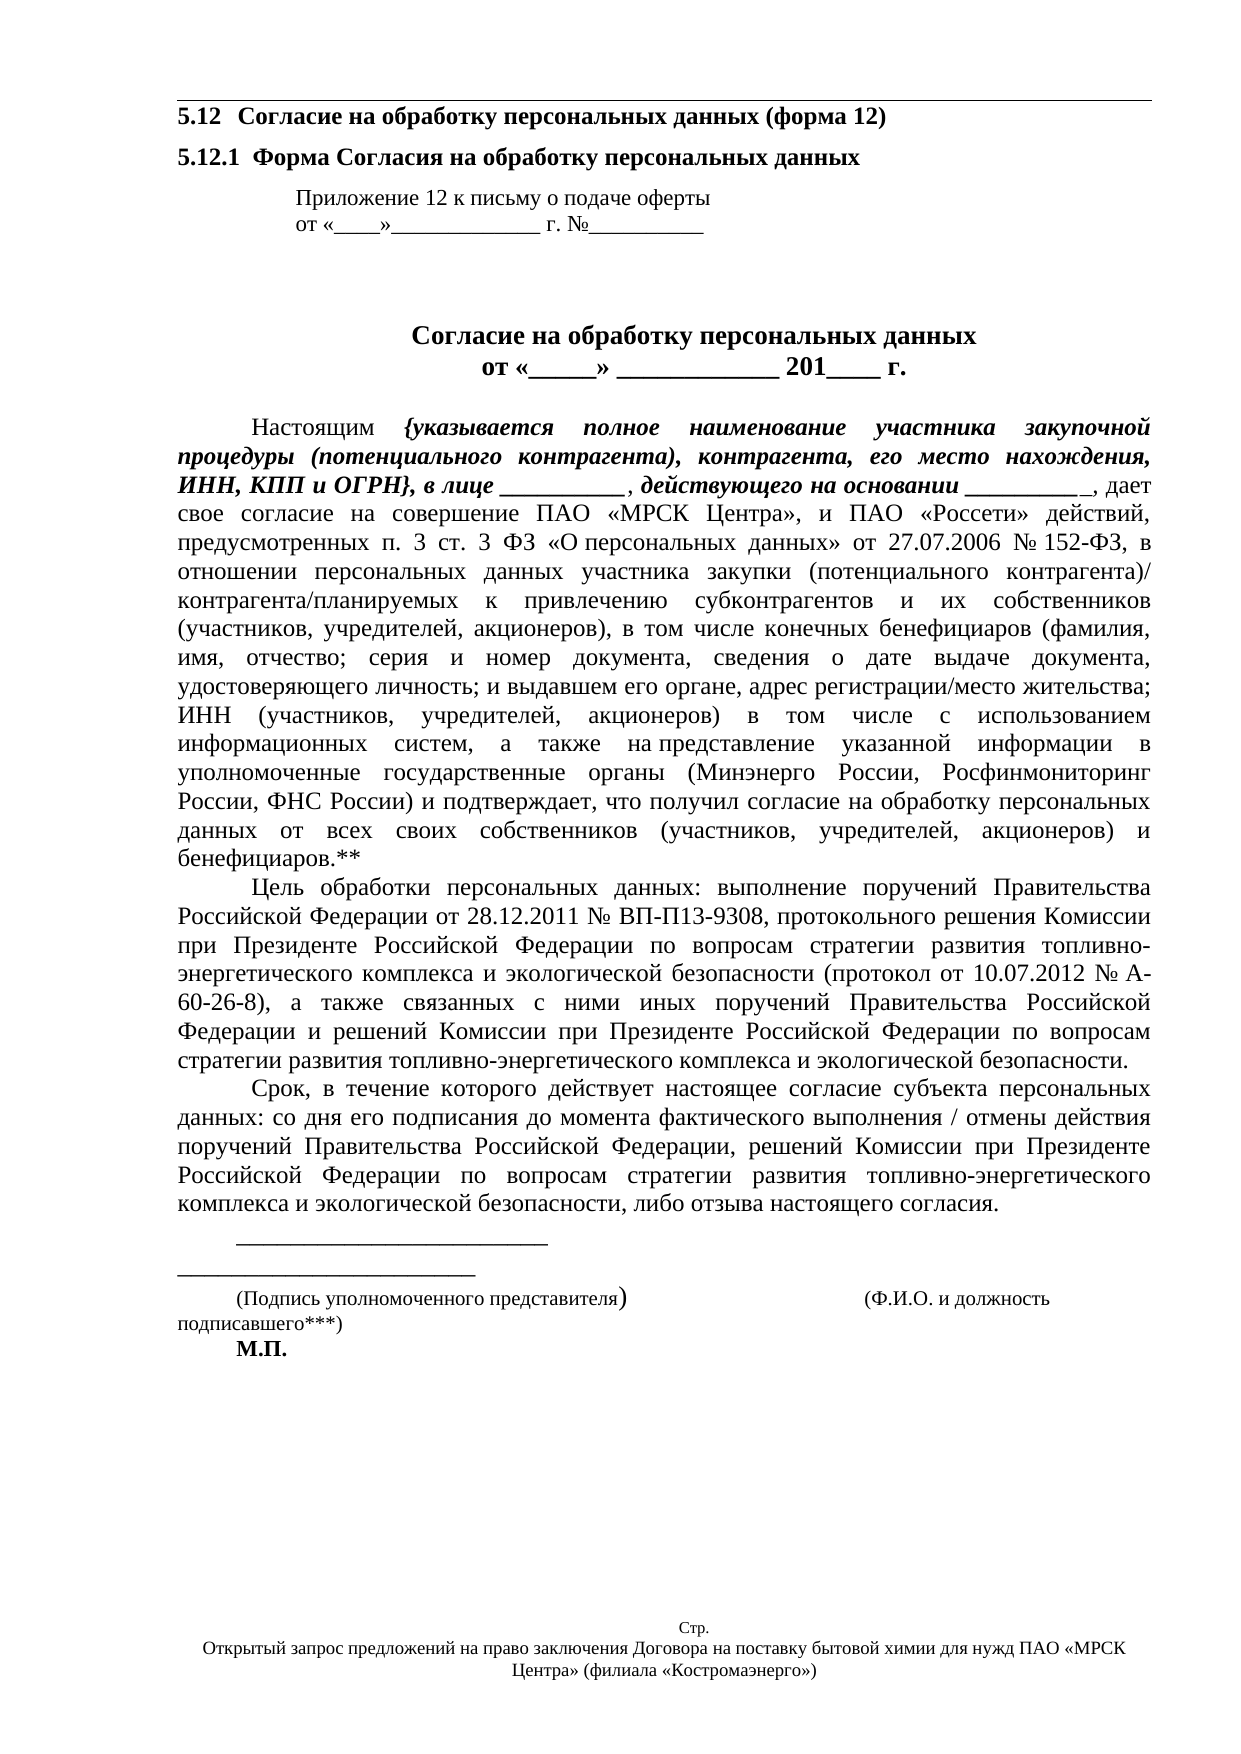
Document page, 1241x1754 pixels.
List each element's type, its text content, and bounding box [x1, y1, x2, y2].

text от «_____» ____________ 201____ г. [177, 350, 1152, 381]
text _______________________ ______________________ [177, 1217, 1152, 1279]
subtitle Согласие на обработку персональных данных (форма 12) [177, 101, 1152, 130]
text Настоящим {указывается полное наименование участника закупочной процедуры (потенциального контрагента), контрагента, его место нахождения, ИНН, КПП и ОГРН}, в лице __________, действующего на основании __________, дает свое согласие на совершение ПАО «МРСК Центра», и ПАО «Россети» действий, предусмотренных п. 3 ст. 3 ФЗ «О персональных данных» от 27.07.2006 № 152-ФЗ, в отношении персональных данных участника закупки (потенциального контрагента)/ контрагента/планируемых к привлечению субконтрагентов и их собственников (участников, учредителей, акционеров), в том числе конечных бенефициаров (фамилия, имя, отчество; серия и номер документа, сведения о дате выдаче документа, удостоверяющего личность; и выдавшем его органе, адрес регистрации/место жительства; ИНН (участников, учредителей, акционеров) в том числе с использованием информационных систем, а также на представление указанной информации в уполномоченные государственные органы (Минэнерго России, Росфинмониторинг России, ФНС России) и подтверждает, что получил согласие на обработку персональных данных от всех своих собственников (участников, учредителей, акционеров) и бенефициаров.** [177, 412, 1152, 872]
text Срок, в течение которого действует настоящее согласие субъекта персональных данных: со дня его подписания до момента фактического выполнения / отмены действия поручений Правительства Российской Федерации, решений Комиссии при Президенте Российской Федерации по вопросам стратегии развития топливно-энергетического комплекса и экологической безопасности, либо отзыва настоящего согласия. [177, 1073, 1152, 1217]
subtitle Форма Согласия на обработку персональных данных [177, 142, 1152, 171]
text Приложение 12 к письму о подаче оферты от «____»_____________ г. №__________ [295, 183, 1152, 236]
text М.П. [177, 1335, 1152, 1361]
text Цель обработки персональных данных: выполнение поручений Правительства Российской Федерации от 28.12.2011 № ВП-П13-9308, протокольного решения Комиссии при Президенте Российской Федерации по вопросам стратегии развития топливно-энергетического комплекса и экологической безопасности (протокол от 10.07.2012 № А-60-26-8), а также связанных с ними иных поручений Правительства Российской Федерации и решений Комиссии при Президенте Российской Федерации по вопросам стратегии развития топливно-энергетического комплекса и экологической безопасности. [177, 872, 1152, 1073]
text (Подпись уполномоченного представителя) (Ф.И.О. и должность подписавшего***) [177, 1279, 1152, 1335]
text Согласие на обработку персональных данных [177, 319, 1152, 350]
